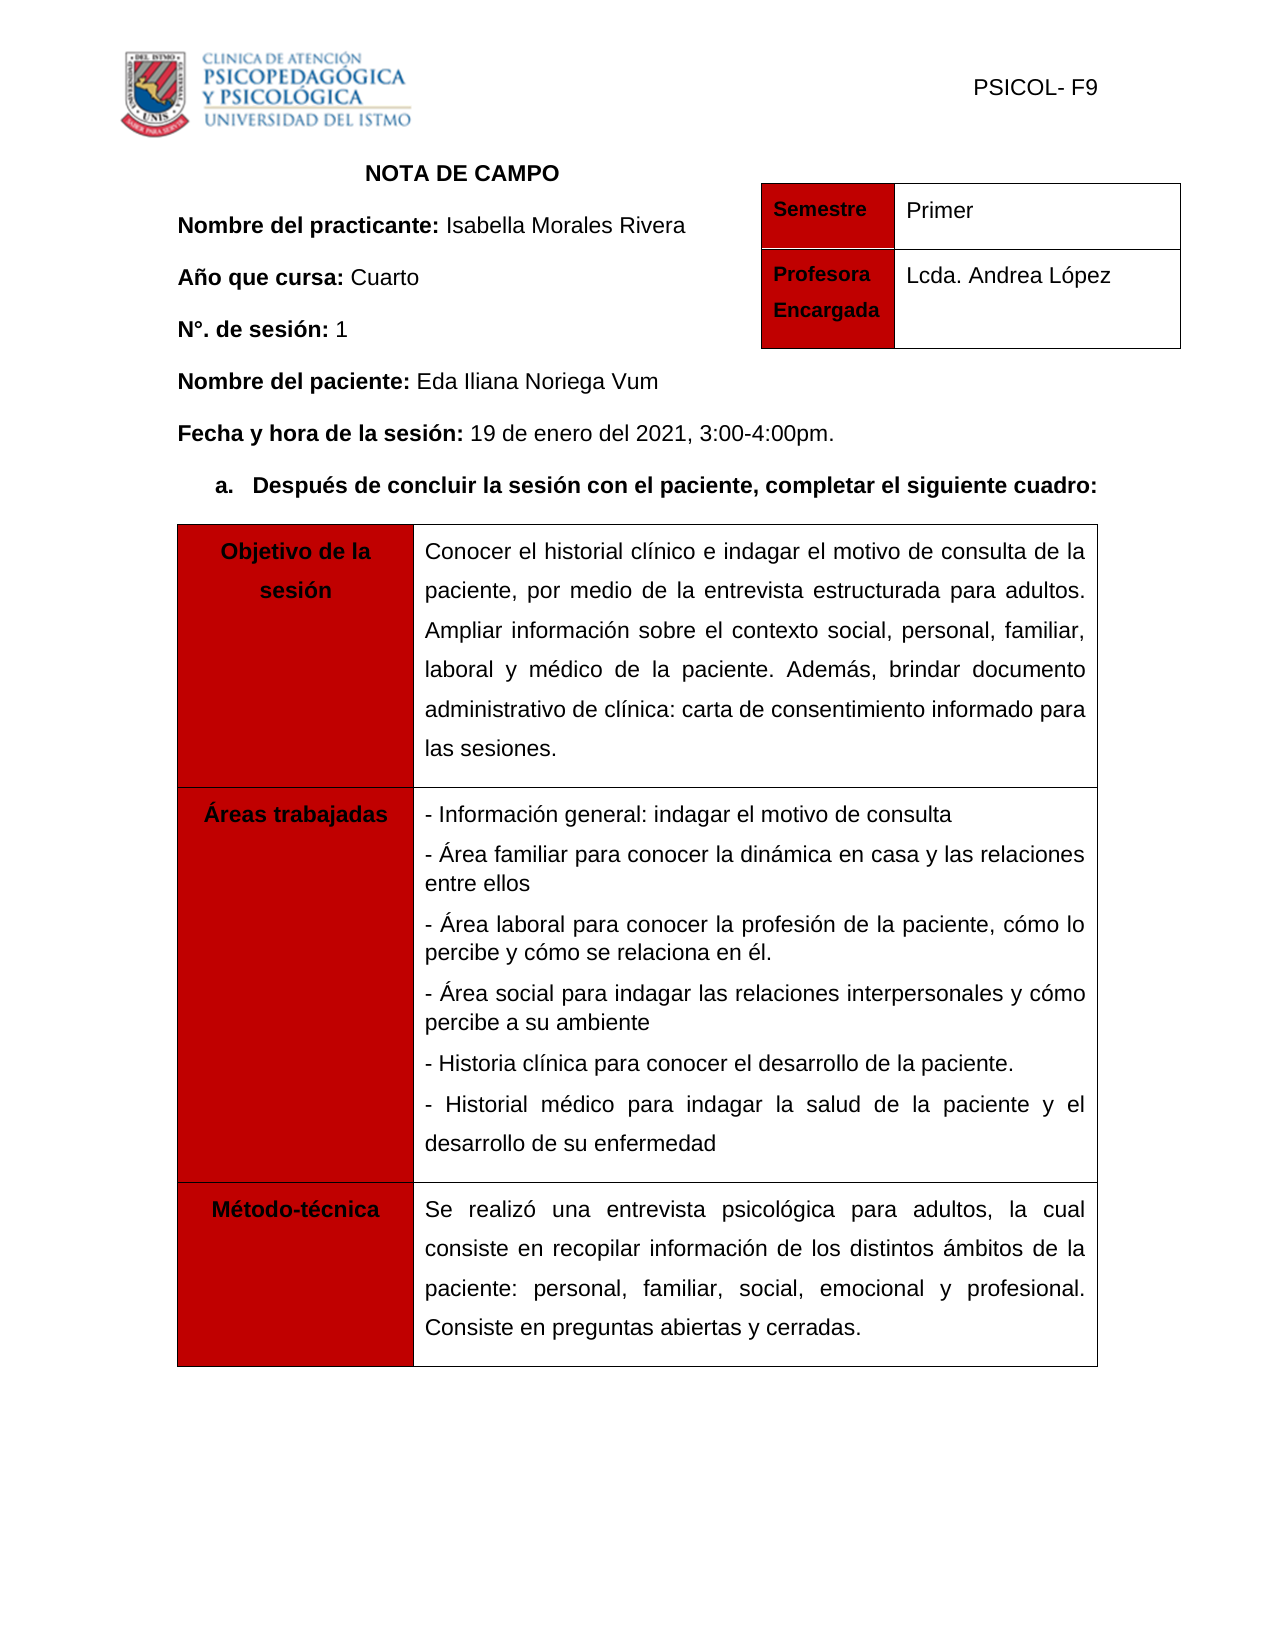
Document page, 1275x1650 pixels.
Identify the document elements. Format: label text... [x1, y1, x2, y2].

picture [65, 20, 437, 148]
table_header Primer [895, 184, 1180, 248]
table_cell Áreas trabajadas [178, 788, 413, 1182]
table_cell - Información general: indagar el motivo de consulta - Área familiar para conocer la dinámica en casa y las relaciones entre ellos - Área laboral para conocer la profesión de la paciente, cómo lo percibe y cómo se relaciona en él. - Área social para indagar las relaciones interpersonales y cómo percibe a su ambiente - Historia clínica para conocer el desarrollo de la paciente. - Historial médico para indagar la salud de la paciente y el desarrollo de su enfermedad [414, 788, 1097, 1182]
text Nombre del paciente: Eda Iliana Noriega Vum [177, 368, 1127, 394]
text NOTA DE CAMPO [177, 160, 1127, 187]
table_header Objetivo de la sesión [178, 525, 413, 787]
table_cell Lcda. Andrea López [895, 250, 1180, 348]
list Después de concluir la sesión con el paciente, completar el siguiente cuadro: [215, 472, 1127, 498]
table_cell Se realizó una entrevista psicológica para adultos, la cual consiste en recopilar información de los distintos ámbitos de la paciente: personal, familiar, social, emocional y profesional. Consiste en preguntas abiertas y cerradas. [414, 1183, 1097, 1366]
table_cell Profesora Encargada [762, 250, 894, 348]
text Fecha y hora de la sesión: 19 de enero del 2021, 3:00-4:00pm. [177, 420, 1127, 446]
text N°. de sesión: 1 [177, 316, 761, 342]
table_header Semestre [762, 184, 894, 248]
text Nombre del practicante: Isabella Morales Rivera [177, 212, 761, 238]
table_header Conocer el historial clínico e indagar el motivo de consulta de la paciente, por medio de la entrevista estructurada para adultos. Ampliar información sobre el contexto social, personal, familiar, laboral y médico de la paciente. Además, brindar documento administrativo de clínica: carta de consentimiento informado para las sesiones. [414, 525, 1097, 787]
table_cell Método-técnica [178, 1183, 413, 1366]
text Año que cursa: Cuarto [177, 264, 761, 291]
